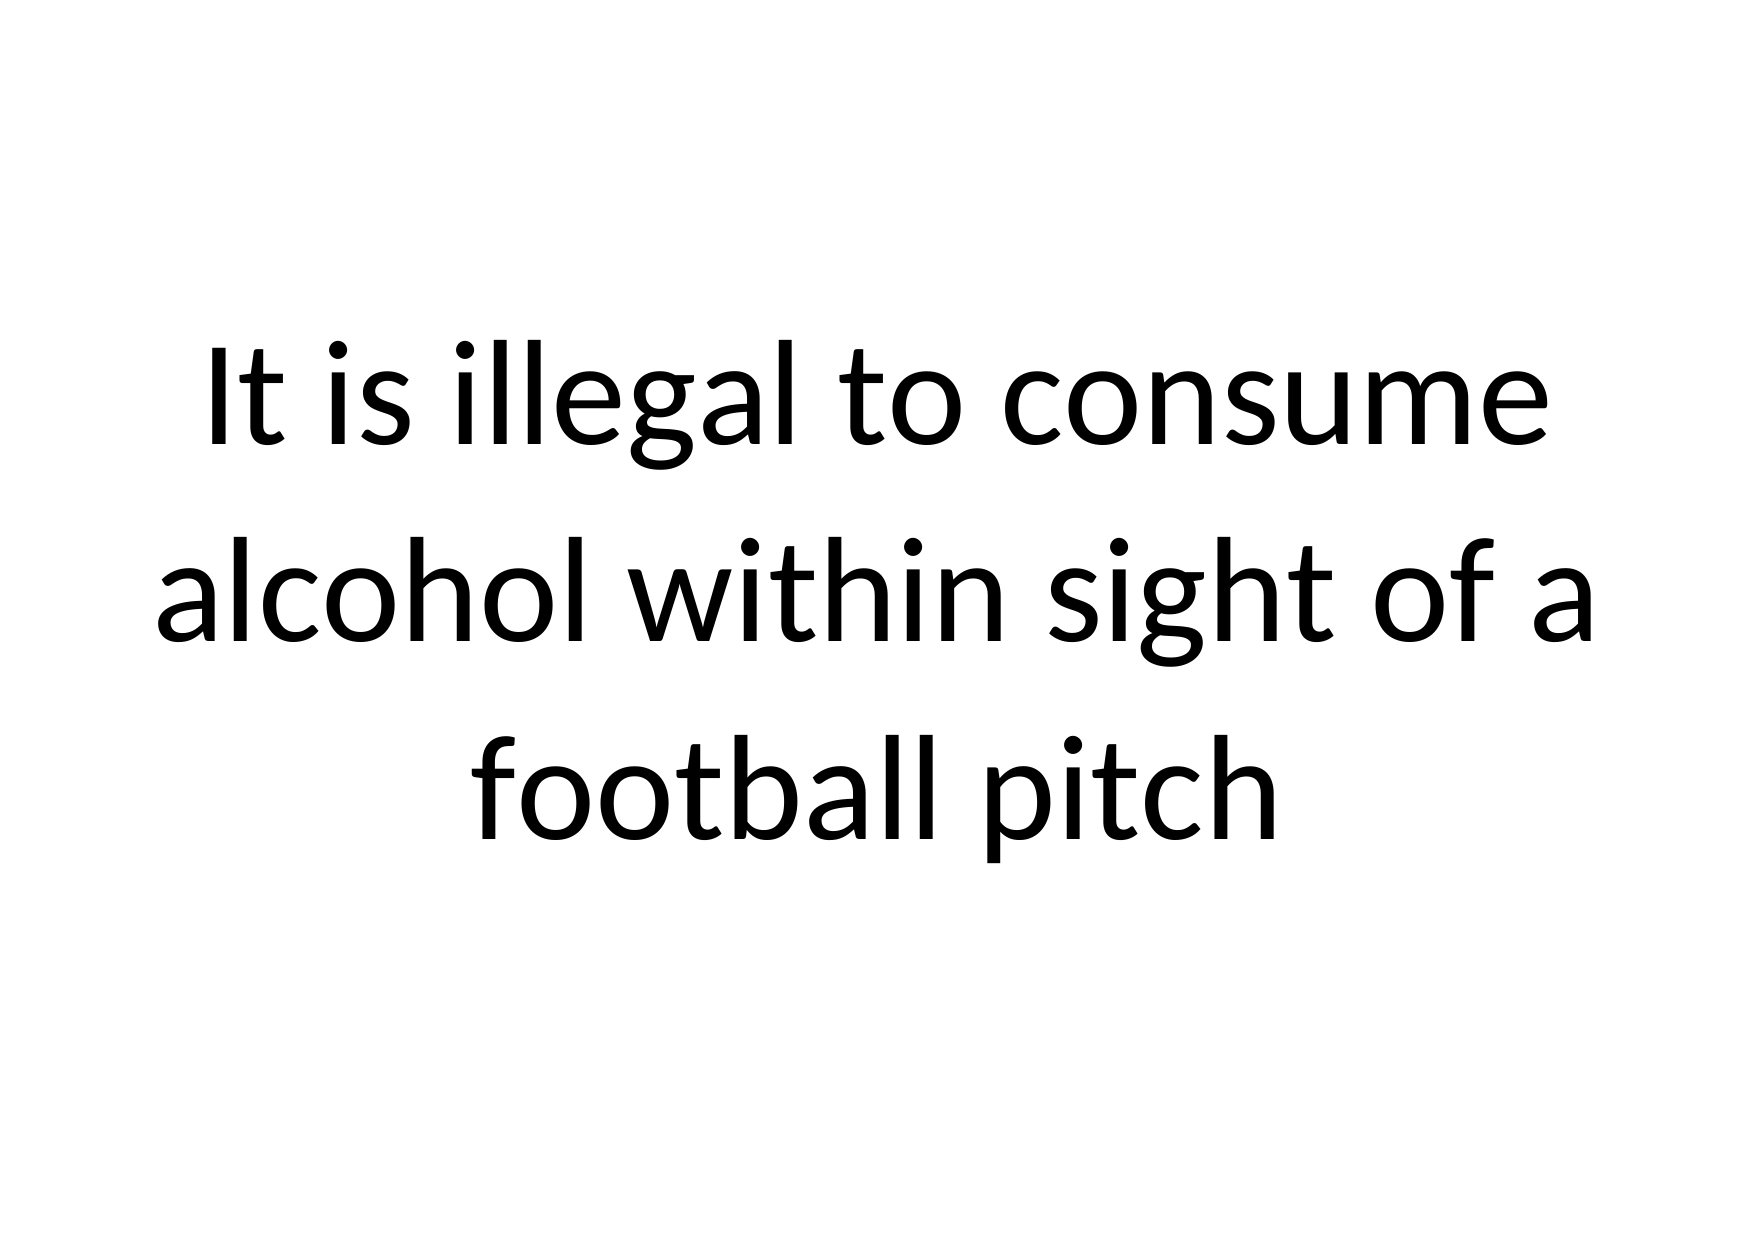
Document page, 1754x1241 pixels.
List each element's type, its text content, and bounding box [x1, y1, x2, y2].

text It is illegal to consume alcohol within sight of a football pitch [150, 298, 1604, 877]
